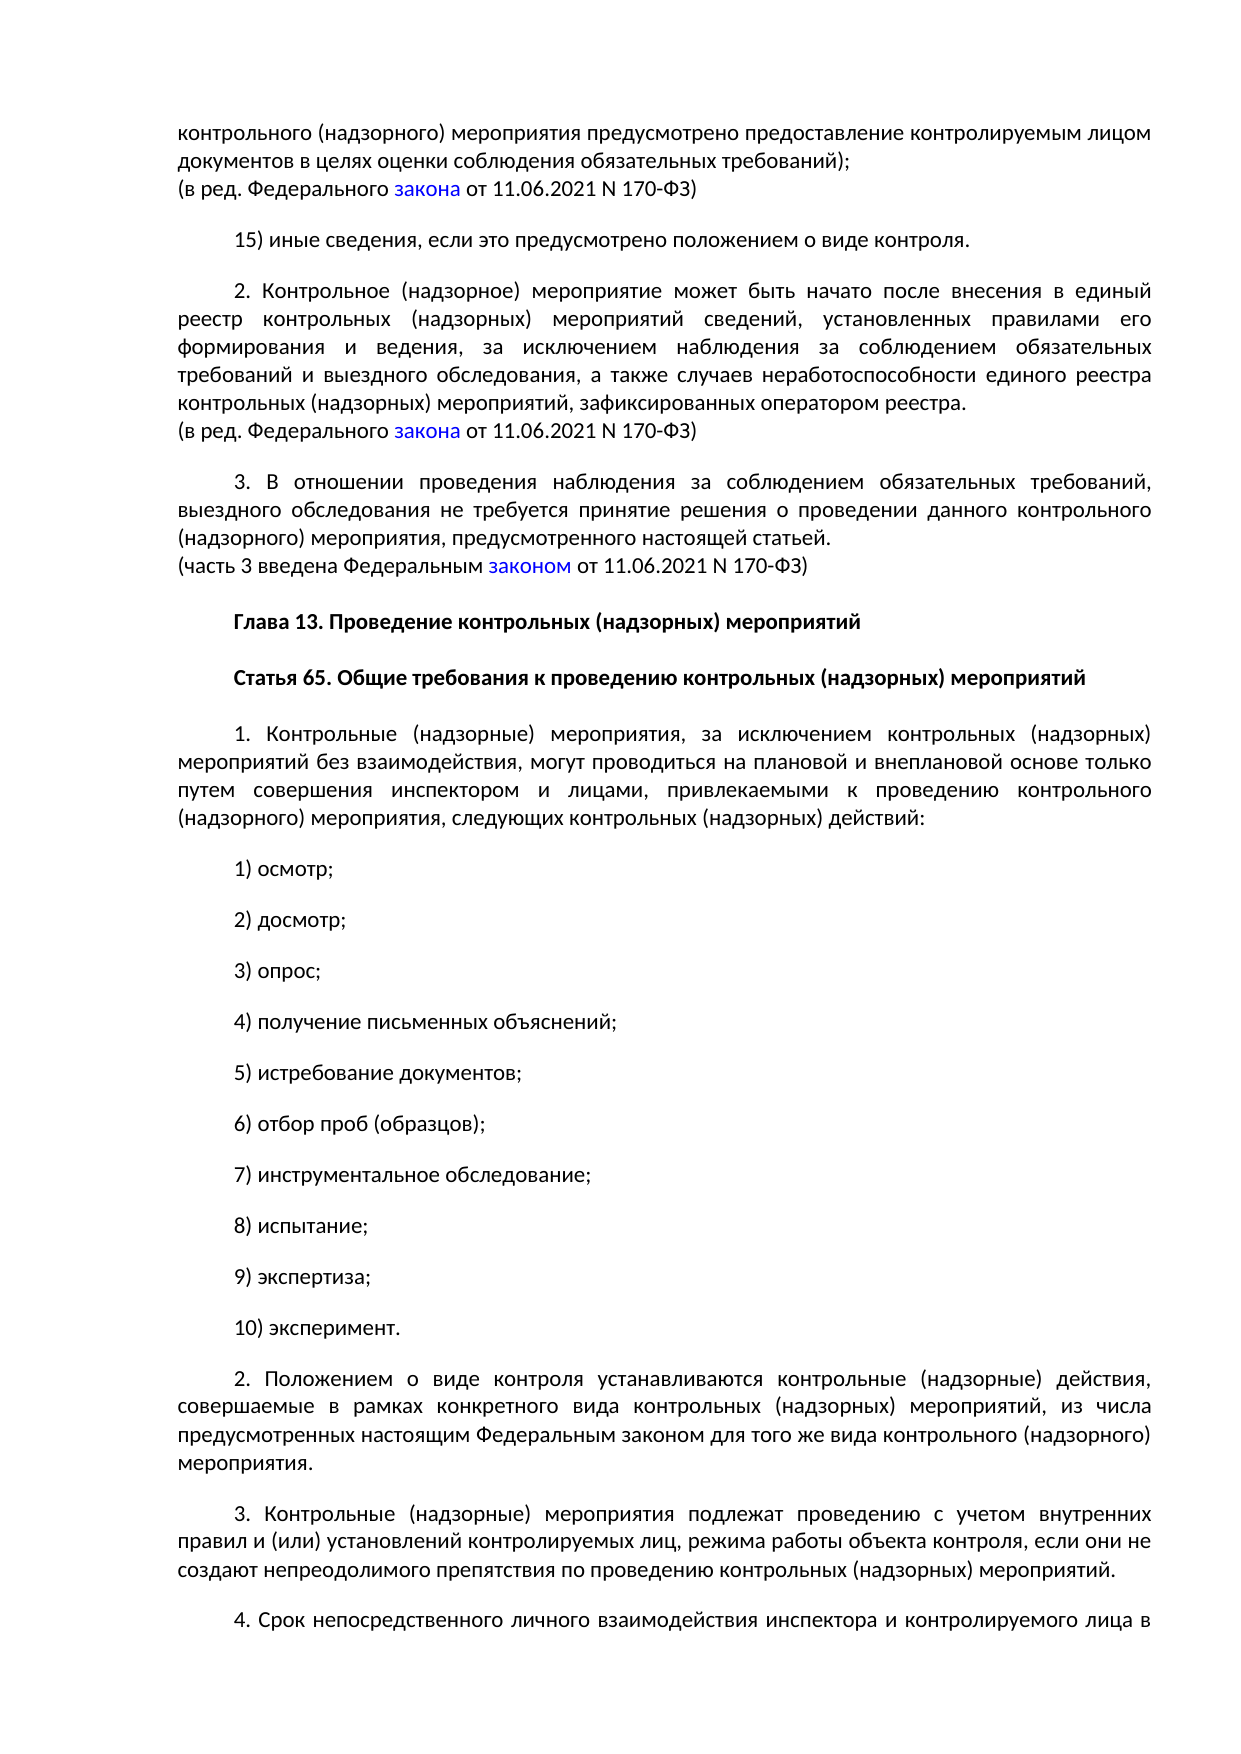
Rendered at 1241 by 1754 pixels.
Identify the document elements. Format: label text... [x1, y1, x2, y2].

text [177, 118, 1152, 174]
text 5) истребование документов; [177, 1058, 1152, 1086]
text 2) досмотр; [177, 905, 1152, 933]
text (в ред. Федерального закона от 11.06.2021 N 170-ФЗ) [177, 416, 1152, 444]
text 3) опрос; [177, 956, 1152, 984]
text 9) экспертиза; [177, 1262, 1152, 1290]
text (в ред. Федерального закона от 11.06.2021 N 170-ФЗ) [177, 174, 1152, 202]
text 7) инструментальное обследование; [177, 1160, 1152, 1188]
text (часть 3 введена Федеральным законом от 11.06.2021 N 170-ФЗ) [177, 551, 1152, 579]
text 3. Контрольные (надзорные) мероприятия подлежат проведению с учетом внутренних правил и (или) установлений контролируемых лиц, режима работы объекта контроля, если они не создают непреодолимого препятствия по проведению контрольных (надзорных) мероприятий. [177, 1499, 1152, 1583]
text 4) получение письменных объяснений; [177, 1007, 1152, 1035]
text 3. В отношении проведения наблюдения за соблюдением обязательных требований, выездного обследования не требуется принятие решения о проведении данного контрольного (надзорного) мероприятия, предусмотренного настоящей статьей. [177, 467, 1152, 551]
text 2. Контрольное (надзорное) мероприятие может быть начато после внесения в единый реестр контрольных (надзорных) мероприятий сведений, установленных правилами его формирования и ведения, за исключением наблюдения за соблюдением обязательных требований и выездного обследования, а также случаев неработоспособности единого реестра контрольных (надзорных) мероприятий, зафиксированных оператором реестра. [177, 276, 1152, 416]
text 8) испытание; [177, 1211, 1152, 1239]
title Статья 65. Общие требования к проведению контрольных (надзорных) мероприятий [177, 663, 1152, 691]
text 1) осмотр; [177, 854, 1152, 882]
text 6) отбор проб (образцов); [177, 1109, 1152, 1137]
text 10) эксперимент. [177, 1313, 1152, 1341]
text 2. Положением о виде контроля устанавливаются контрольные (надзорные) действия, совершаемые в рамках конкретного вида контрольных (надзорных) мероприятий, из числа предусмотренных настоящим Федеральным законом для того же вида контрольного (надзорного) мероприятия. [177, 1364, 1152, 1476]
text 1. Контрольные (надзорные) мероприятия, за исключением контрольных (надзорных) мероприятий без взаимодействия, могут проводиться на плановой и внеплановой основе только путем совершения инспектором и лицами, привлекаемыми к проведению контрольного (надзорного) мероприятия, следующих контрольных (надзорных) действий: [177, 719, 1152, 831]
text 15) иные сведения, если это предусмотрено положением о виде контроля. [177, 225, 1152, 253]
title Глава 13. Проведение контрольных (надзорных) мероприятий [177, 607, 1152, 635]
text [177, 1606, 1152, 1634]
